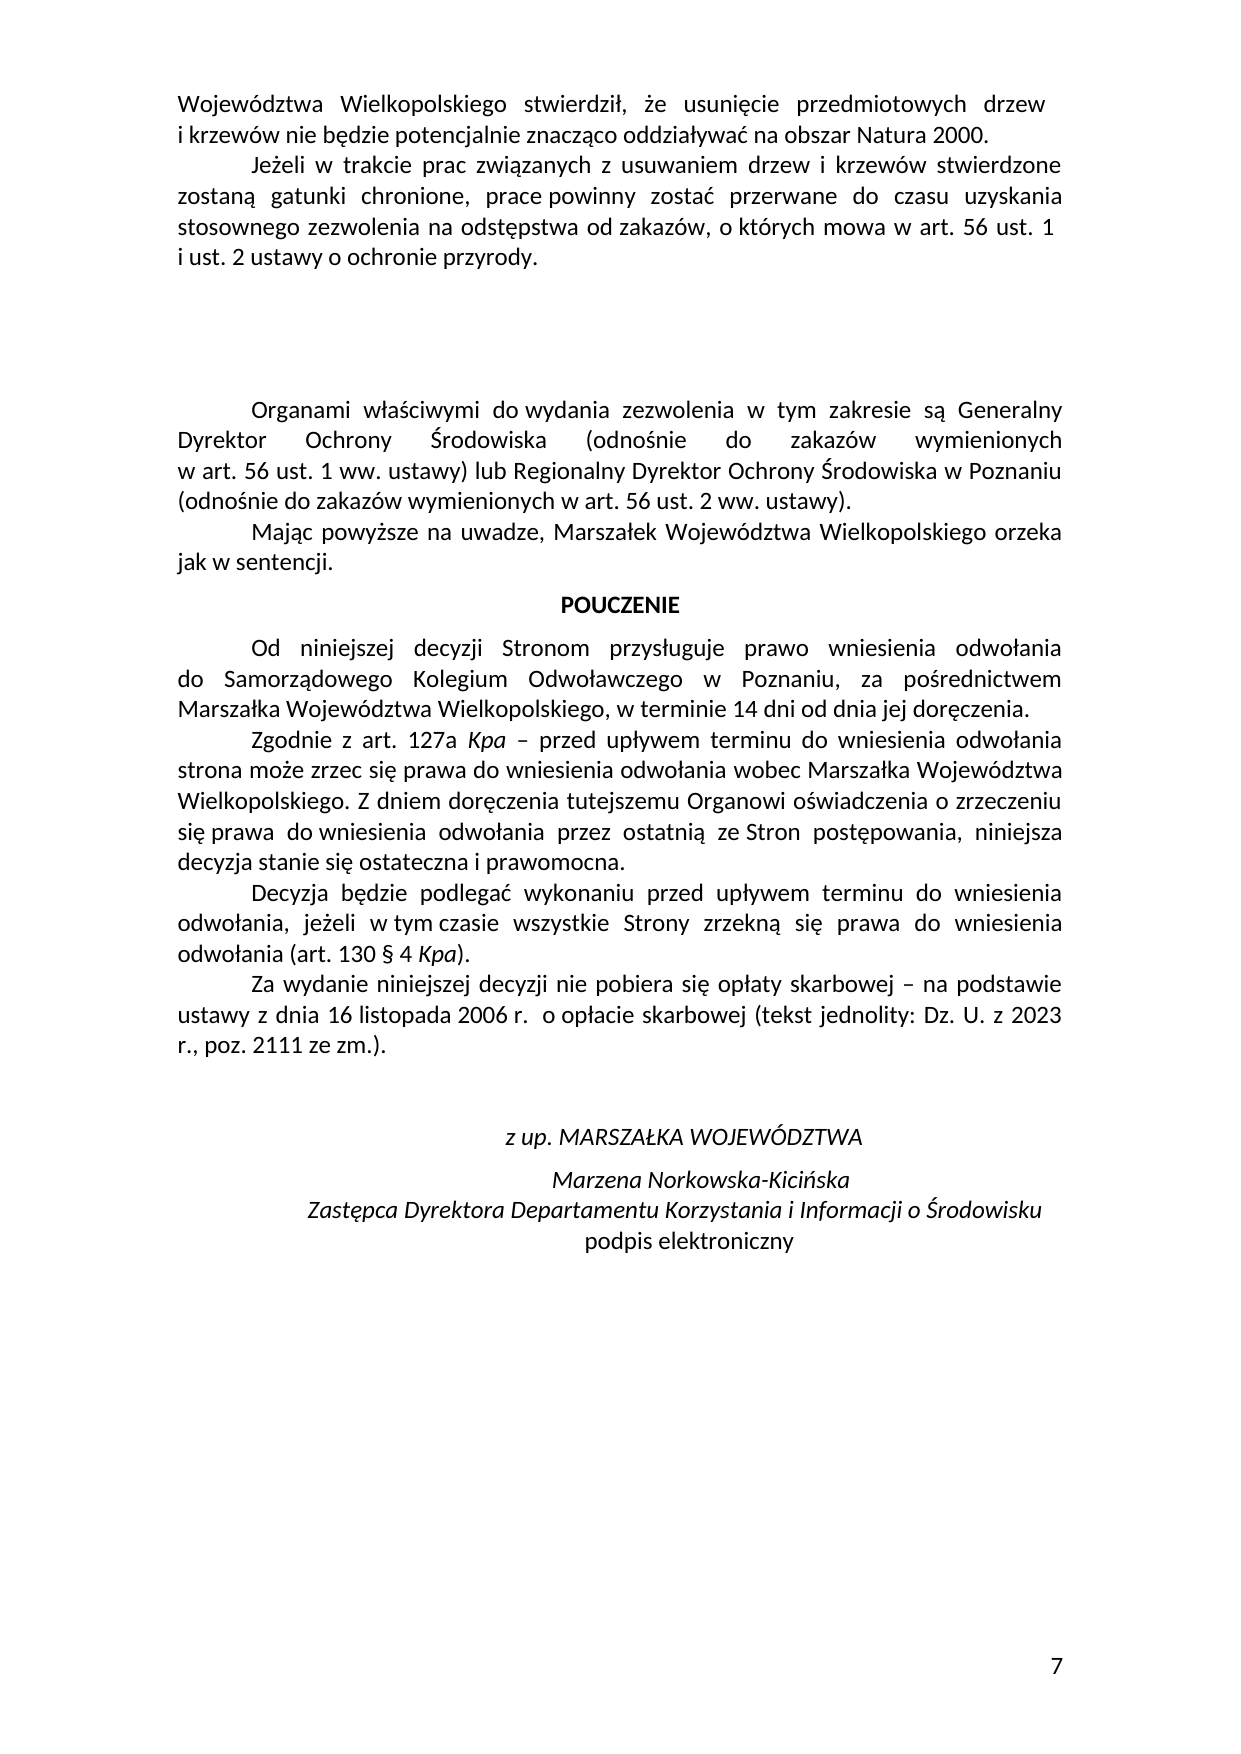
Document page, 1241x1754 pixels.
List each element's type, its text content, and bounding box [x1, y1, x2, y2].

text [177, 89, 1063, 150]
text Za wydanie niniejszej decyzji nie pobiera się opłaty skarbowej – na podstawie ustawy z dnia 16 listopada 2006 r. o opłacie skarbowej (tekst jednolity: Dz. U. z 2023 r., poz. 2111 ze zm.). [177, 968, 1063, 1060]
text podpis elektroniczny [177, 1225, 1063, 1255]
text Zgodnie z art. 127a Kpa – przed upływem terminu do wniesienia odwołania strona może zrzec się prawa do wniesienia odwołania wobec Marszałka Województwa Wielkopolskiego. Z dniem doręczenia tutejszemu Organowi oświadczenia o zrzeczeniu się prawa do wniesienia odwołania przez ostatnią ze Stron postępowania, niniejsza decyzja stanie się ostateczna i prawomocna. [177, 724, 1063, 877]
text Decyzja będzie podlegać wykonaniu przed upływem terminu do wniesienia odwołania, jeżeli w tym czasie wszystkie Strony zrzekną się prawa do wniesienia odwołania (art. 130 § 4 Kpa). [177, 877, 1063, 968]
text Od niniejszej decyzji Stronom przysługuje prawo wniesienia odwołania do Samorządowego Kolegium Odwoławczego w Poznaniu, za pośrednictwem Marszałka Województwa Wielkopolskiego, w terminie 14 dni od dnia jej doręczenia. [177, 632, 1063, 724]
text POUCZENIE [177, 589, 1063, 620]
text z up. MARSZAŁKA WOJEWÓDZTWA [177, 1121, 1063, 1151]
text Marzena Norkowska-Kicińska Zastępca Dyrektora Departamentu Korzystania i Informacji o Środowisku [177, 1164, 1063, 1225]
text Jeżeli w trakcie prac związanych z usuwaniem drzew i krzewów stwierdzone zostaną gatunki chronione, prace powinny zostać przerwane do czasu uzyskania stosownego zezwolenia na odstępstwa od zakazów, o których mowa w art. 56 ust. 1 i ust. 2 ustawy o ochronie przyrody. [177, 150, 1063, 272]
text Organami właściwymi do wydania zezwolenia w tym zakresie są Generalny Dyrektor Ochrony Środowiska (odnośnie do zakazów wymienionych w art. 56 ust. 1 ww. ustawy) lub Regionalny Dyrektor Ochrony Środowiska w Poznaniu (odnośnie do zakazów wymienionych w art. 56 ust. 2 ww. ustawy). [177, 394, 1063, 516]
text Mając powyższe na uwadze, Marszałek Województwa Wielkopolskiego orzeka jak w sentencji. [177, 516, 1063, 577]
